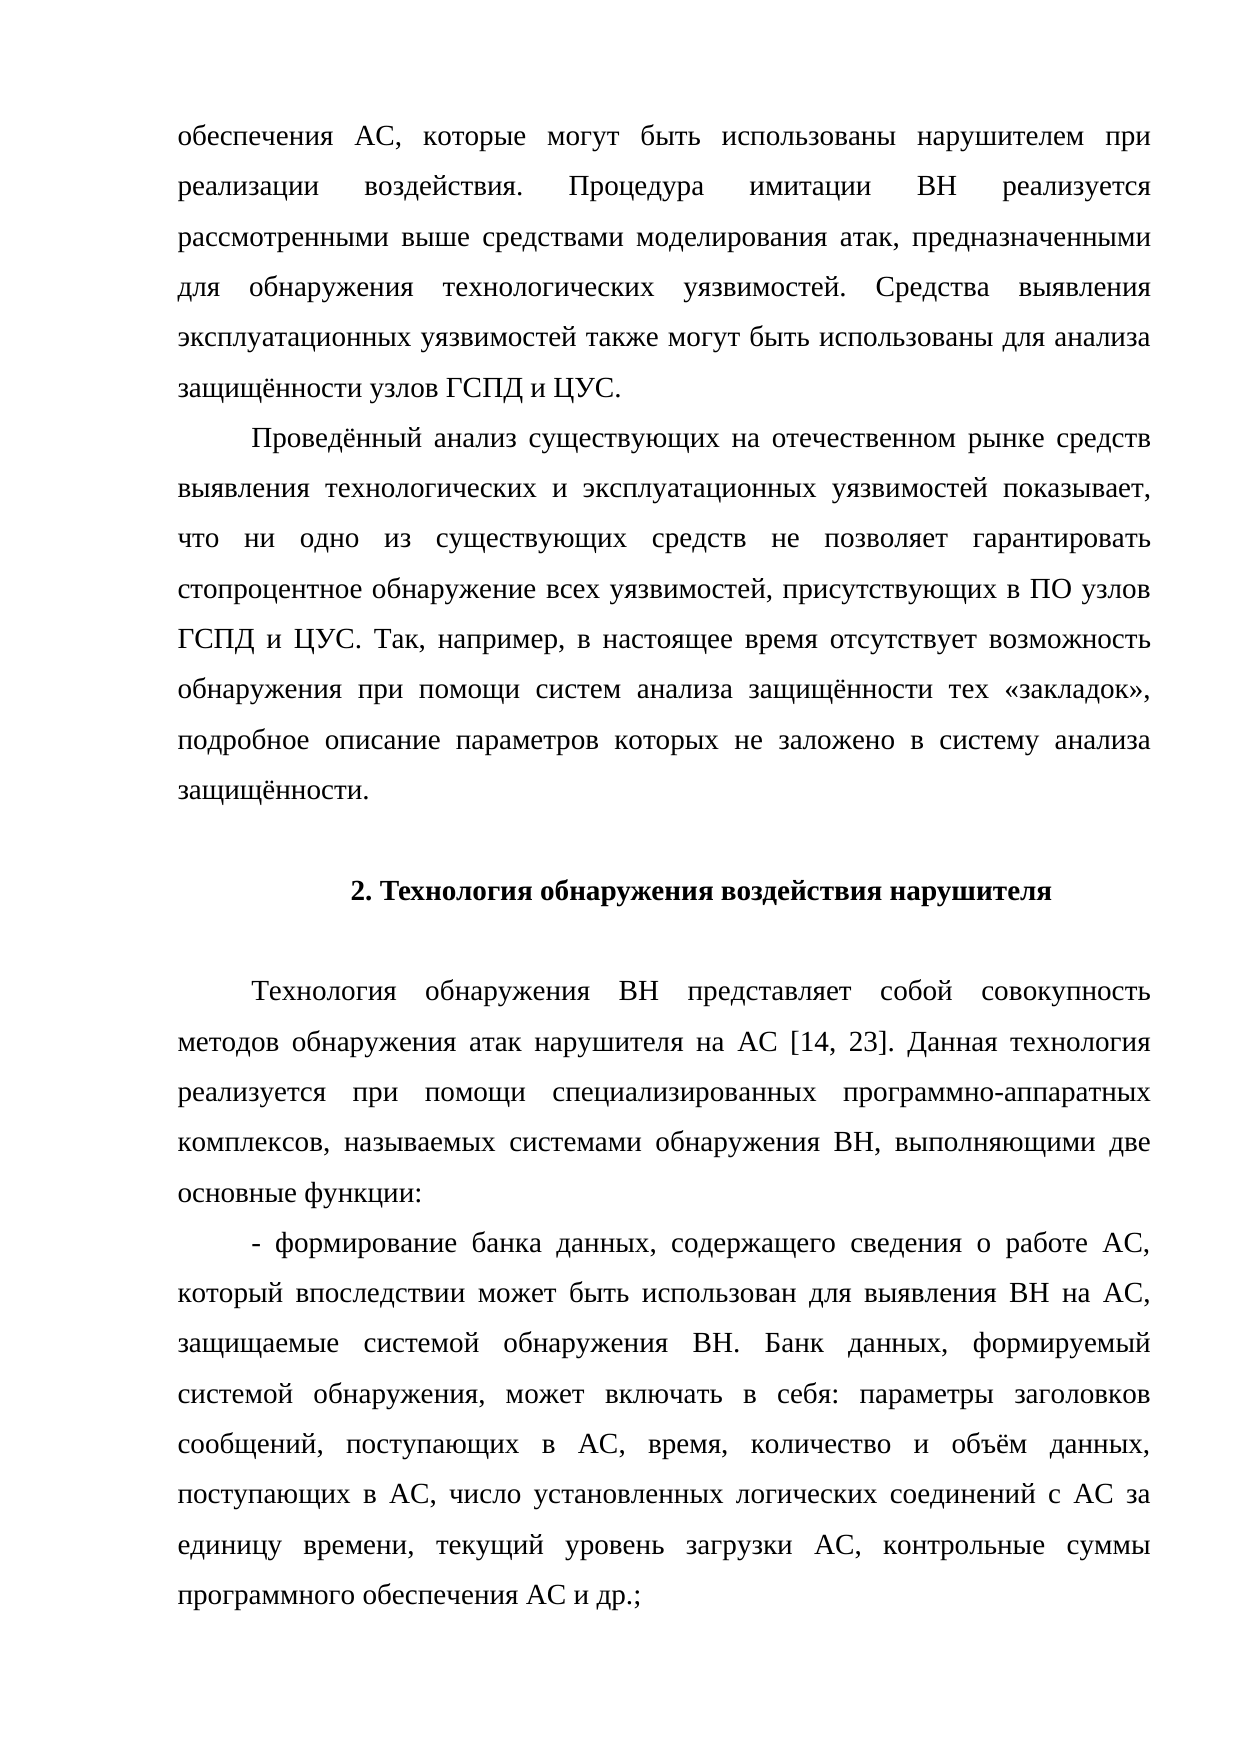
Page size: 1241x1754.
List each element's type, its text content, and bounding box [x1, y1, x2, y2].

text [177, 118, 1152, 403]
subtitle 2. Технология обнаружения воздействия нарушителя [177, 873, 1152, 906]
text Технология обнаружения ВН представляет собой совокупность методов обнаружения атак нарушителя на АС [14, 23]. Данная технология реализуется при помощи специализированных программно-аппаратных комплексов, называемых системами обнаружения ВН, выполняющими две основные функции: [177, 973, 1152, 1208]
text - формирование банка данных, содержащего сведения о работе АС, который впоследствии может быть использован для выявления ВН на АС, защищаемые системой обнаружения ВН. Банк данных, формируемый системой обнаружения, может включать в себя: параметры заголовков сообщений, поступающих в АС, время, количество и объём данных, поступающих в АС, число установленных логических соединений с АС за единицу времени, текущий уровень загрузки АС, контрольные суммы программного обеспечения АС и др.; [177, 1225, 1152, 1611]
text Проведённый анализ существующих на отечественном рынке средств выявления технологических и эксплуатационных уязвимостей показывает, что ни одно из существующих средств не позволяет гарантировать стопроцентное обнаружение всех уязвимостей, присутствующих в ПО узлов ГСПД и ЦУС. Так, например, в настоящее время отсутствует возможность обнаружения при помощи систем анализа защищённости тех «закладок», подробное описание параметров которых не заложено в систему анализа защищённости. [177, 420, 1152, 806]
